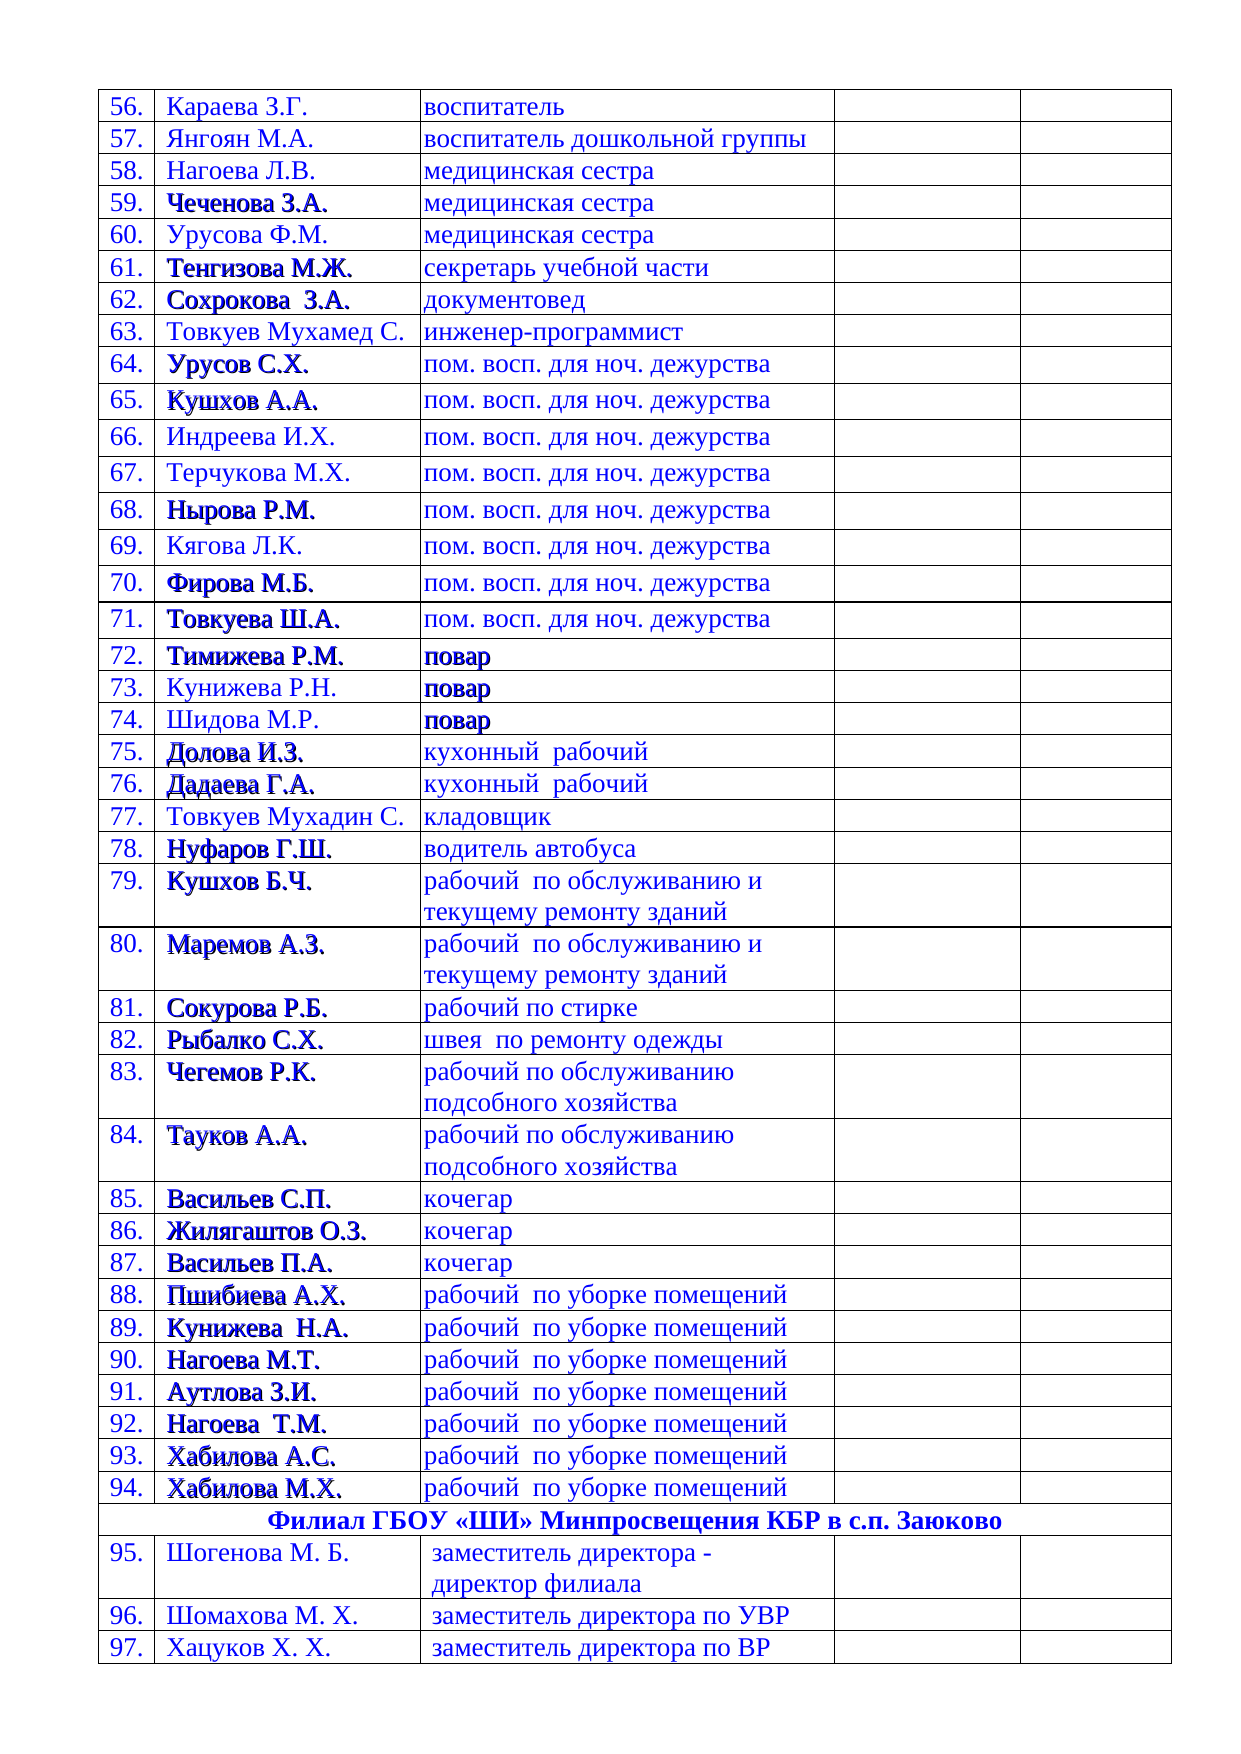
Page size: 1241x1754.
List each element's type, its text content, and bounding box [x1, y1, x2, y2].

table_cell [1021, 347, 1171, 383]
table_cell [835, 1279, 1020, 1309]
table_cell рабочий по уборке помещений [421, 1311, 834, 1342]
table_cell медицинская сестра [421, 186, 834, 217]
table_cell [835, 1055, 1020, 1117]
table_cell [1021, 251, 1171, 282]
table_cell Долова И.З. [155, 735, 420, 767]
table_cell Нуфаров Г.Ш. [155, 832, 420, 863]
table_cell [99, 1536, 154, 1598]
table_cell рабочий по уборке помещений [421, 1439, 834, 1471]
table_cell [835, 347, 1020, 383]
table_cell пом. восп. для ноч. дежурства [421, 493, 834, 528]
table_cell [835, 671, 1020, 702]
table_cell Шогенова М. Б. [155, 1536, 420, 1598]
table_cell [99, 768, 154, 799]
table_cell [1021, 1214, 1171, 1245]
table_cell [1021, 800, 1171, 831]
table_cell [99, 1119, 154, 1181]
table_cell Кушхов А.А. [155, 384, 420, 419]
table_cell рабочий по обслуживанию и текущему ремонту зданий [421, 864, 834, 926]
table_cell [1021, 283, 1171, 314]
table_cell Нырова Р.М. [155, 493, 420, 528]
table_cell [1021, 864, 1171, 926]
table_cell Шидова М.Р. [155, 703, 420, 734]
table_cell воспитатель [421, 90, 834, 121]
table_cell Урусова Ф.М. [155, 219, 420, 249]
table_cell [99, 800, 154, 831]
table_cell Васильев С.П. [155, 1182, 420, 1213]
table_cell [835, 315, 1020, 346]
table_cell кочегар [421, 1214, 834, 1245]
table_cell Индреева И.Х. [155, 420, 420, 456]
table_cell Рыбалко С.Х. [155, 1023, 420, 1054]
table_cell рабочий по обслуживанию подсобного хозяйства [421, 1055, 834, 1117]
table_cell [99, 154, 154, 185]
table_cell рабочий по уборке помещений [421, 1472, 834, 1503]
table_cell повар [421, 703, 834, 734]
table_cell [835, 1631, 1020, 1663]
table_cell [99, 1182, 154, 1213]
table_cell Кягова Л.К. [155, 530, 420, 565]
table_cell [835, 219, 1020, 249]
table_cell [835, 122, 1020, 153]
table_cell [1021, 122, 1171, 153]
table_cell Шомахова М. Х. [155, 1599, 420, 1630]
table_cell [835, 1214, 1020, 1245]
table_cell [1021, 1246, 1171, 1277]
table_cell [835, 90, 1020, 121]
table_cell [835, 1119, 1020, 1181]
table_cell [835, 283, 1020, 314]
table_cell Чеченова З.А. [155, 186, 420, 217]
table_cell [1021, 1182, 1171, 1213]
table_cell Кунижева Н.А. [155, 1311, 420, 1342]
table_cell секретарь учебной части [421, 251, 834, 282]
table_cell пом. восп. для ноч. дежурства [421, 566, 834, 601]
table_cell [1021, 186, 1171, 217]
table_cell [1021, 671, 1171, 702]
table_cell водитель автобуса [421, 832, 834, 863]
table_cell [99, 1439, 154, 1471]
table_cell [1021, 315, 1171, 346]
table_cell рабочий по обслуживанию подсобного хозяйства [421, 1119, 834, 1181]
table_cell [835, 991, 1020, 1022]
table_cell [99, 1214, 154, 1245]
table_cell рабочий по уборке помещений [421, 1343, 834, 1374]
table_cell пом. восп. для ноч. дежурства [421, 384, 834, 419]
table_cell Хацуков Х. Х. [155, 1631, 420, 1663]
table_cell [835, 493, 1020, 528]
table_cell [99, 639, 154, 670]
table_cell [99, 251, 154, 282]
table_cell Сокурова Р.Б. [155, 991, 420, 1022]
table_cell [835, 251, 1020, 282]
table_cell [835, 420, 1020, 456]
table_cell [835, 735, 1020, 767]
table_cell [99, 219, 154, 249]
table_cell пом. восп. для ноч. дежурства [421, 420, 834, 456]
table_cell кочегар [421, 1182, 834, 1213]
table_cell [99, 186, 154, 217]
table_cell [1021, 384, 1171, 419]
table_cell заместитель директора по ВР [421, 1631, 834, 1663]
table_cell [1021, 1343, 1171, 1374]
table_cell [99, 530, 154, 565]
table_cell Сохрокова З.А. [155, 283, 420, 314]
table_cell [99, 122, 154, 153]
table_cell Тимижева Р.М. [155, 639, 420, 670]
table_cell пом. восп. для ноч. дежурства [421, 530, 834, 565]
table_cell [1021, 639, 1171, 670]
table_cell [835, 703, 1020, 734]
table_cell [835, 1407, 1020, 1438]
table_cell Тауков А.А. [155, 1119, 420, 1181]
table_cell [835, 384, 1020, 419]
table_cell [835, 566, 1020, 601]
table_cell [1021, 1536, 1171, 1598]
table_cell [99, 1407, 154, 1438]
table_cell документовед [421, 283, 834, 314]
table_cell Маремов А.З. [155, 928, 420, 990]
table_cell [1021, 1023, 1171, 1054]
table_cell [99, 1311, 154, 1342]
table_cell [1021, 90, 1171, 121]
table_cell [1021, 1375, 1171, 1406]
table_cell [1021, 219, 1171, 249]
table_cell [835, 768, 1020, 799]
table_cell кухонный рабочий [421, 735, 834, 767]
table_cell заместитель директора по УВР [421, 1599, 834, 1630]
table_cell [99, 384, 154, 419]
table_cell [99, 457, 154, 492]
table_cell [1021, 703, 1171, 734]
table_cell [99, 1343, 154, 1374]
table_cell Караева З.Г. [155, 90, 420, 121]
table_cell кочегар [421, 1246, 834, 1277]
table_cell [99, 928, 154, 990]
table_cell [835, 1343, 1020, 1374]
table_cell Нагоева М.Т. [155, 1343, 420, 1374]
table_cell [99, 832, 154, 863]
table_cell [99, 703, 154, 734]
table_cell [1021, 530, 1171, 565]
table_cell [835, 1439, 1020, 1471]
table_cell швея по ремонту одежды [421, 1023, 834, 1054]
table_cell [1021, 1119, 1171, 1181]
table_cell [99, 735, 154, 767]
table_cell Янгоян М.А. [155, 122, 420, 153]
table_cell медицинская сестра [421, 154, 834, 185]
table_cell [1021, 154, 1171, 185]
table_cell [835, 530, 1020, 565]
table_cell инженер-программист [421, 315, 834, 346]
table_cell рабочий по уборке помещений [421, 1375, 834, 1406]
table_cell [99, 1631, 154, 1663]
table_cell [835, 1182, 1020, 1213]
table_cell [99, 991, 154, 1022]
table_cell Товкуева Ш.А. [155, 603, 420, 638]
table_cell [835, 1375, 1020, 1406]
table_cell воспитатель дошкольной группы [421, 122, 834, 153]
table_cell [835, 800, 1020, 831]
table_cell Урусов С.Х. [155, 347, 420, 383]
table_cell Фирова М.Б. [155, 566, 420, 601]
table_cell [1021, 1472, 1171, 1503]
table_cell Пшибиева А.Х. [155, 1279, 420, 1309]
table_cell [99, 1055, 154, 1117]
table_cell [835, 154, 1020, 185]
table_cell [1021, 768, 1171, 799]
table_cell [99, 347, 154, 383]
table_cell [1021, 1439, 1171, 1471]
table_cell [1021, 1311, 1171, 1342]
table_cell [835, 1599, 1020, 1630]
table_cell Васильев П.А. [155, 1246, 420, 1277]
table_cell [835, 1311, 1020, 1342]
table_cell Хабилова М.Х. [155, 1472, 420, 1503]
table_cell повар [421, 671, 834, 702]
table_cell [1021, 832, 1171, 863]
table_cell кухонный рабочий [421, 768, 834, 799]
table_cell пом. восп. для ноч. дежурства [421, 457, 834, 492]
table_cell [1021, 1631, 1171, 1663]
table_cell [99, 864, 154, 926]
table_cell рабочий по стирке [421, 991, 834, 1022]
table_cell рабочий по обслуживанию и текущему ремонту зданий [421, 928, 834, 990]
table_cell [1021, 493, 1171, 528]
table_cell [99, 1246, 154, 1277]
table_cell [1021, 566, 1171, 601]
table_cell медицинская сестра [421, 219, 834, 249]
table_cell [99, 671, 154, 702]
table_cell [1021, 1279, 1171, 1309]
table_cell кладовщик [421, 800, 834, 831]
table_cell Товкуев Мухадин С. [155, 800, 420, 831]
table_cell [835, 1023, 1020, 1054]
table_cell [99, 566, 154, 601]
table_cell заместитель директора - директор филиала [421, 1536, 834, 1598]
table_cell повар [421, 639, 834, 670]
table_cell [1021, 420, 1171, 456]
table_cell Кушхов Б.Ч. [155, 864, 420, 926]
table_cell пом. восп. для ноч. дежурства [421, 347, 834, 383]
table_cell [835, 928, 1020, 990]
table_cell Нагоева Т.М. [155, 1407, 420, 1438]
table_cell Жилягаштов О.З. [155, 1214, 420, 1245]
table_cell [99, 315, 154, 346]
table_cell [99, 1279, 154, 1309]
table_cell [1021, 1407, 1171, 1438]
table_cell [1021, 735, 1171, 767]
table_cell Тенгизова М.Ж. [155, 251, 420, 282]
table_cell [99, 603, 154, 638]
table_cell [835, 639, 1020, 670]
table_cell [1021, 991, 1171, 1022]
table_cell рабочий по уборке помещений [421, 1407, 834, 1438]
table_cell Филиал ГБОУ «ШИ» Минпросвещения КБР в с.п. Заюково [99, 1504, 1171, 1535]
table_cell [835, 1536, 1020, 1598]
table_cell Нагоева Л.В. [155, 154, 420, 185]
table_cell Товкуев Мухамед С. [155, 315, 420, 346]
table_cell Терчукова М.Х. [155, 457, 420, 492]
table_cell Чегемов Р.К. [155, 1055, 420, 1117]
table_cell [99, 283, 154, 314]
table_cell [835, 864, 1020, 926]
table_cell [99, 493, 154, 528]
table_cell Дадаева Г.А. [155, 768, 420, 799]
table_cell рабочий по уборке помещений [421, 1279, 834, 1309]
table_cell [835, 1246, 1020, 1277]
table_cell [99, 1599, 154, 1630]
table_cell [1021, 1599, 1171, 1630]
table_cell [835, 457, 1020, 492]
table_cell пом. восп. для ноч. дежурства [421, 603, 834, 638]
table_cell Хабилова А.С. [155, 1439, 420, 1471]
table_cell [835, 832, 1020, 863]
table_cell [99, 1375, 154, 1406]
table_cell [1021, 457, 1171, 492]
table_cell [99, 1023, 154, 1054]
table_cell [99, 420, 154, 456]
table_cell Аутлова З.И. [155, 1375, 420, 1406]
table_cell [835, 603, 1020, 638]
table_cell [99, 90, 154, 121]
table_cell [1021, 1055, 1171, 1117]
table_cell [835, 1472, 1020, 1503]
table_cell [1021, 928, 1171, 990]
table_cell Кунижева Р.Н. [155, 671, 420, 702]
table_cell [1021, 603, 1171, 638]
table_cell [835, 186, 1020, 217]
table_cell [99, 1472, 154, 1503]
